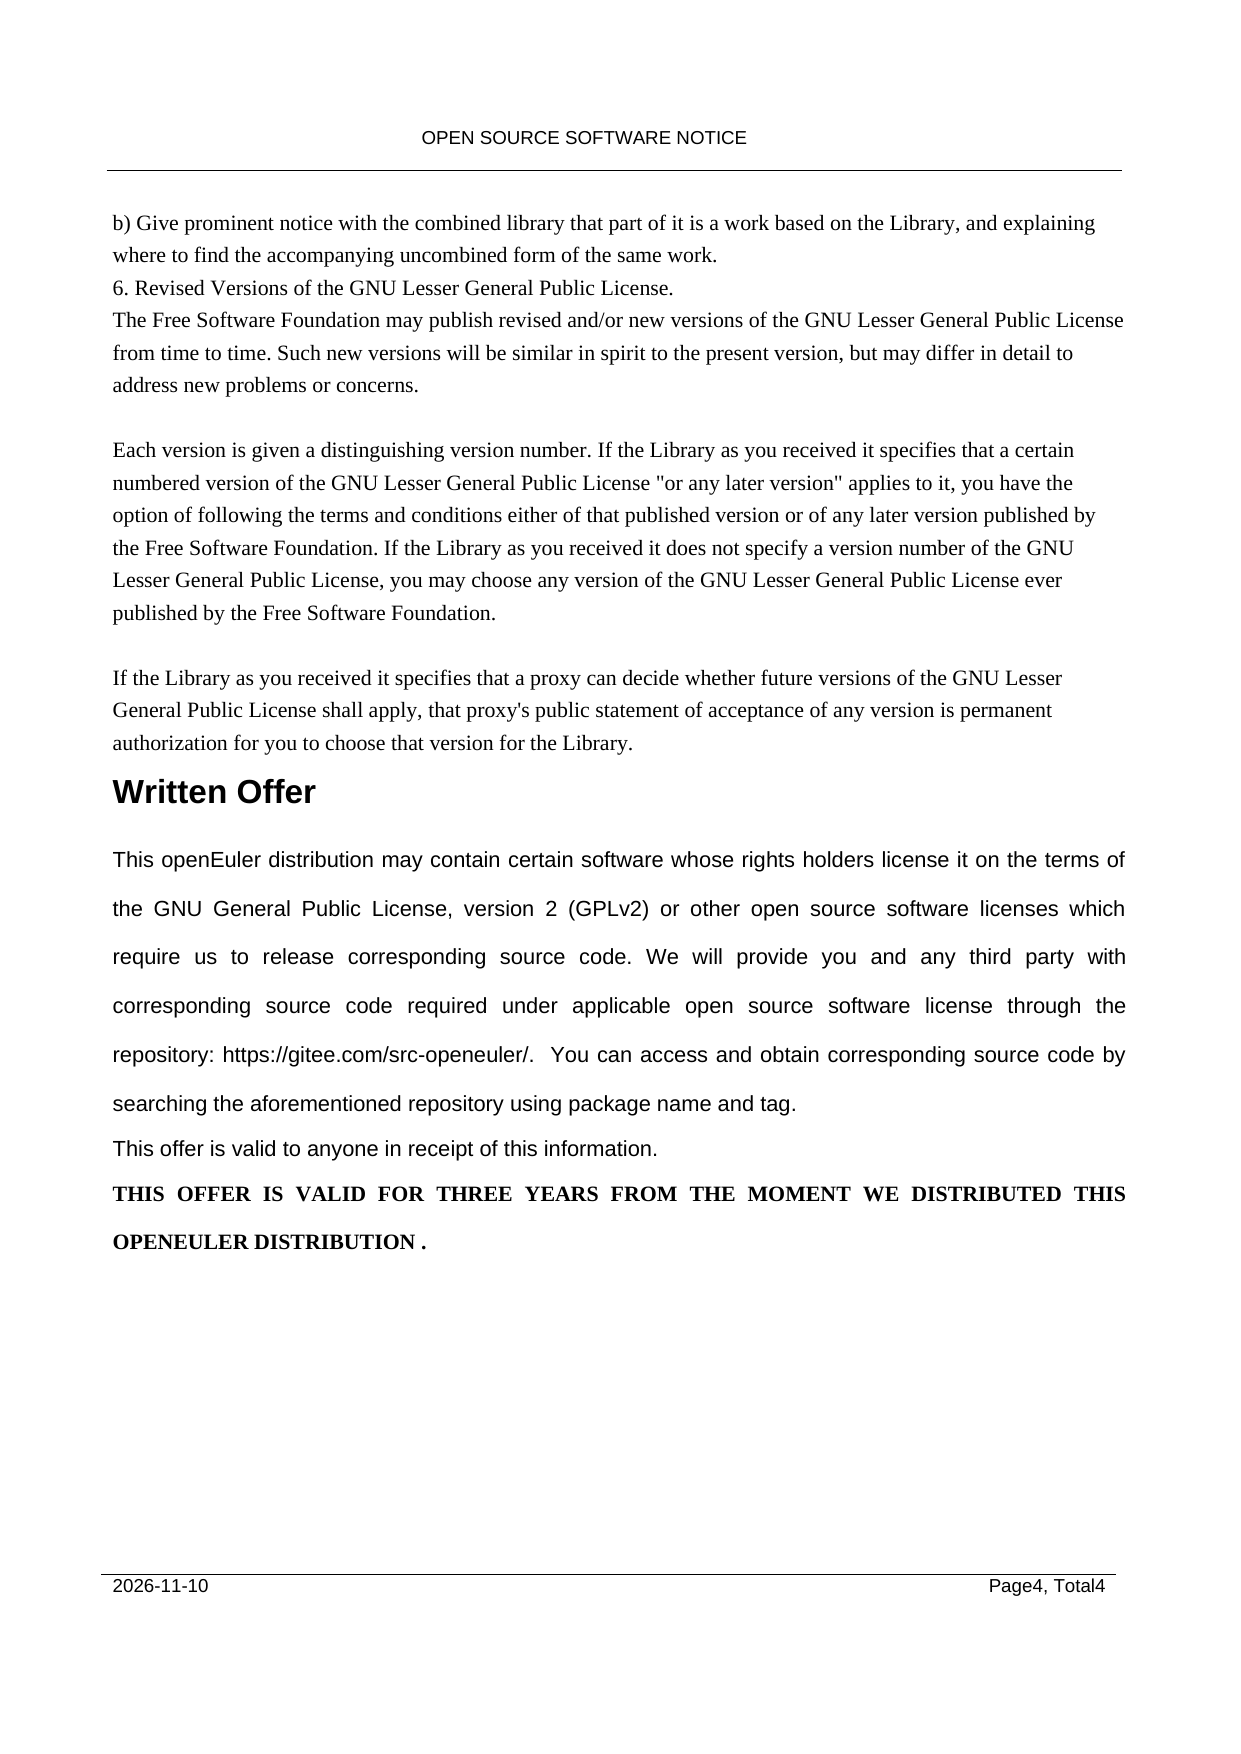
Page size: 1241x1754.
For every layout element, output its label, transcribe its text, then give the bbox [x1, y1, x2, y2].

text THIS OFFER IS VALID FOR THREE YEARS FROM THE MOMENT WE DISTRIBUTED THIS OPENEULER DISTRIBUTION . [112, 1177, 1128, 1258]
text Written Offer [112, 759, 1128, 824]
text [112, 206, 1128, 759]
text This openEuler distribution may contain certain software whose rights holders license it on the terms of the GNU General Public License, version 2 (GPLv2) or other open source software licenses which require us to release corresponding source code. We will provide you and any third party with corresponding source code required under applicable open source software license through the repository: https://gitee.com/src-openeuler/. You can access and obtain corresponding source code by searching the aforementioned repository using package name and tag. [112, 843, 1128, 1119]
text This offer is valid to anyone in receipt of this information. [112, 1132, 1128, 1164]
